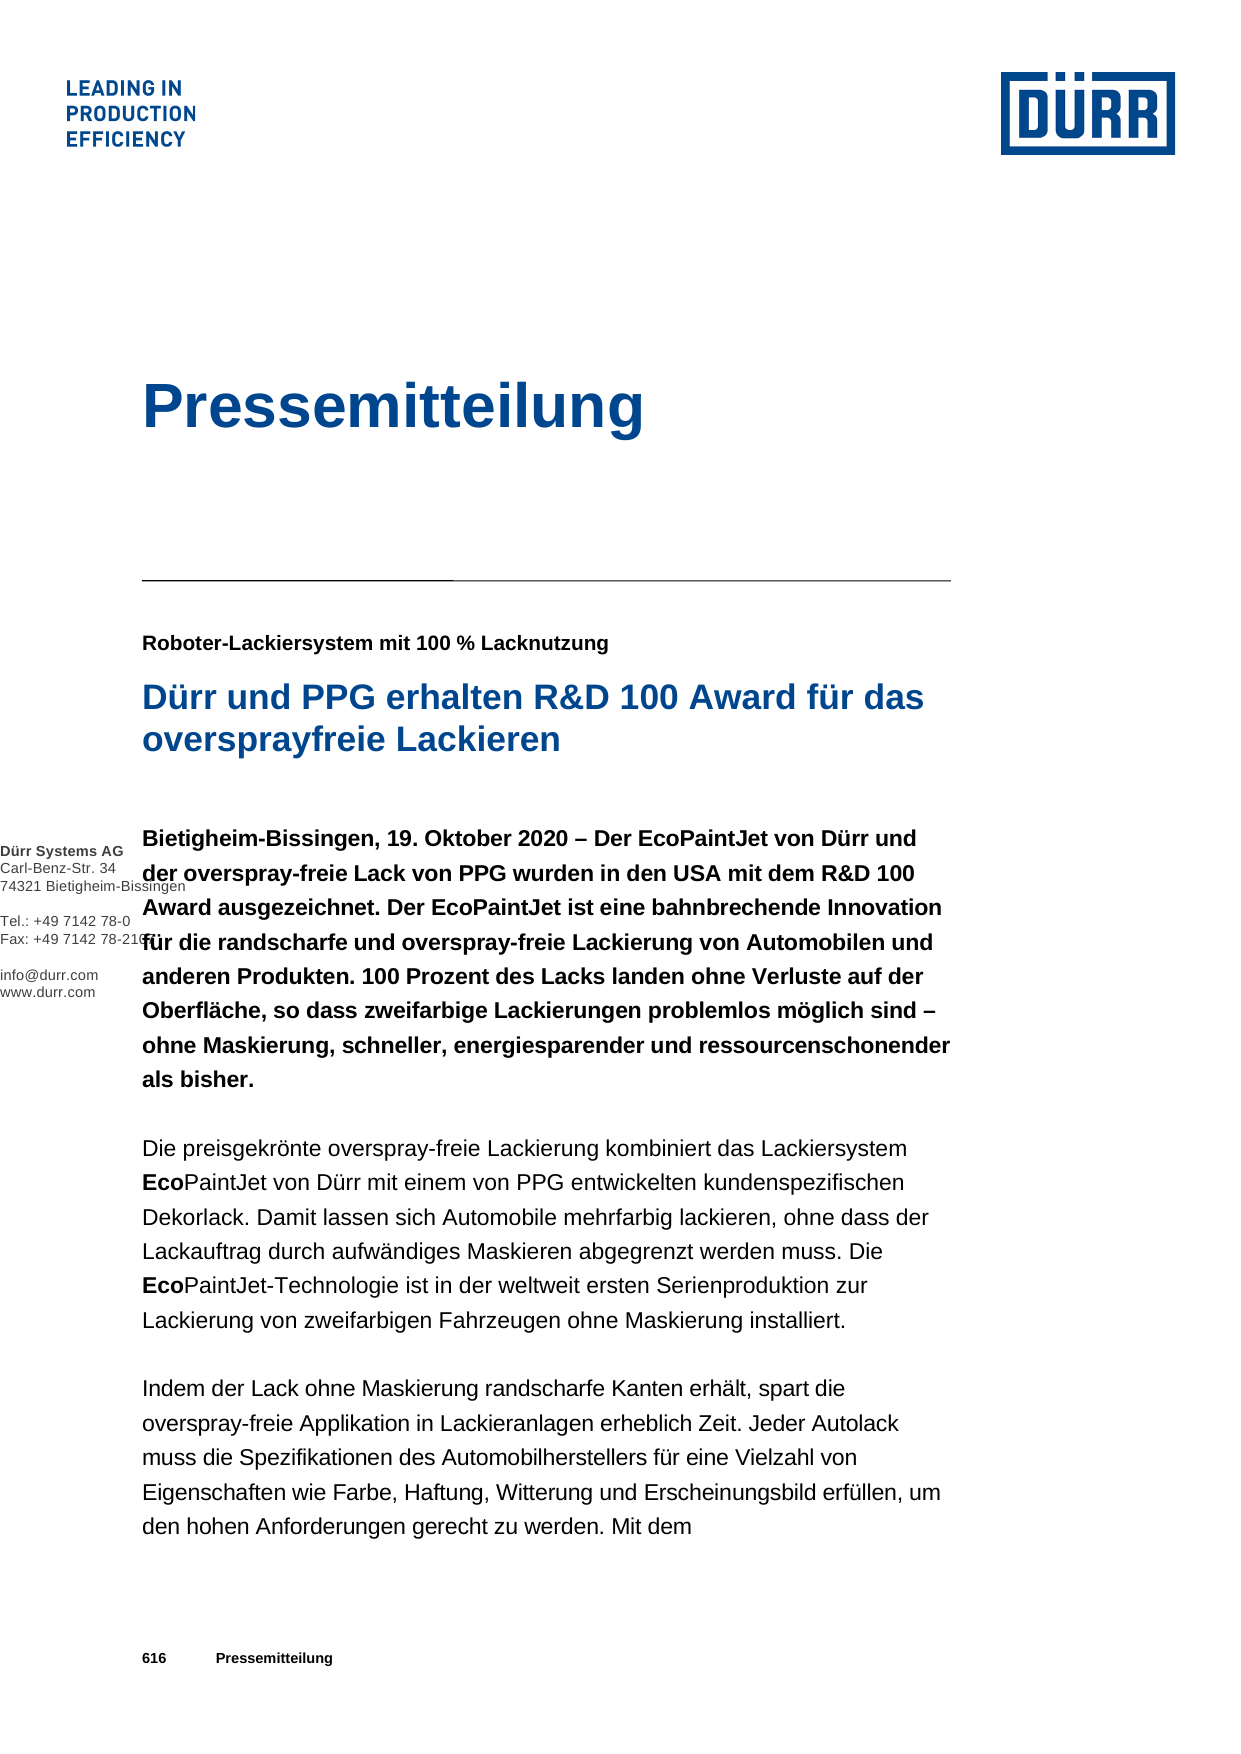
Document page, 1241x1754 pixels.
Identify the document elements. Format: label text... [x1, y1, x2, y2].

picture [67, 80, 196, 147]
text Pressemitteilung [142, 366, 951, 441]
text Dürr und PPG erhalten R&D 100 Award für das oversprayfreie Lackieren [142, 676, 951, 759]
text Roboter-Lackiersystem mit 100 % Lacknutzung [142, 628, 951, 655]
text Die preisgekrönte overspray-freie Lackierung kombiniert das Lackiersystem EcoPaintJet von Dürr mit einem von PPG entwickelten kundenspezifischen Dekorlack. Damit lassen sich Automobile mehrfarbig lackieren, ohne dass der Lackauftrag durch aufwändiges Maskieren abgegrenzt werden muss. Die EcoPaintJet-Technologie ist in der weltweit ersten Serienproduktion zur Lackierung von zweifarbigen Fahrzeugen ohne Maskierung installiert. [142, 1127, 951, 1333]
picture [1001, 72, 1175, 155]
text Bietigheim-Bissingen, 19. Oktober 2020 – Der EcoPaintJet von Dürr und der overspray-freie Lack von PPG wurden in den USA mit dem R&D 100 Award ausgezeichnet. Der EcoPaintJet ist eine bahnbrechende Innovation für die randscharfe und overspray-freie Lackierung von Automobilen und anderen Produkten. 100 Prozent des Lacks landen ohne Verluste auf der Oberfläche, so dass zweifarbige Lackierungen problemlos möglich sind – ohne Maskierung, schneller, energiesparender und ressourcenschonender als bisher. [142, 817, 951, 1092]
